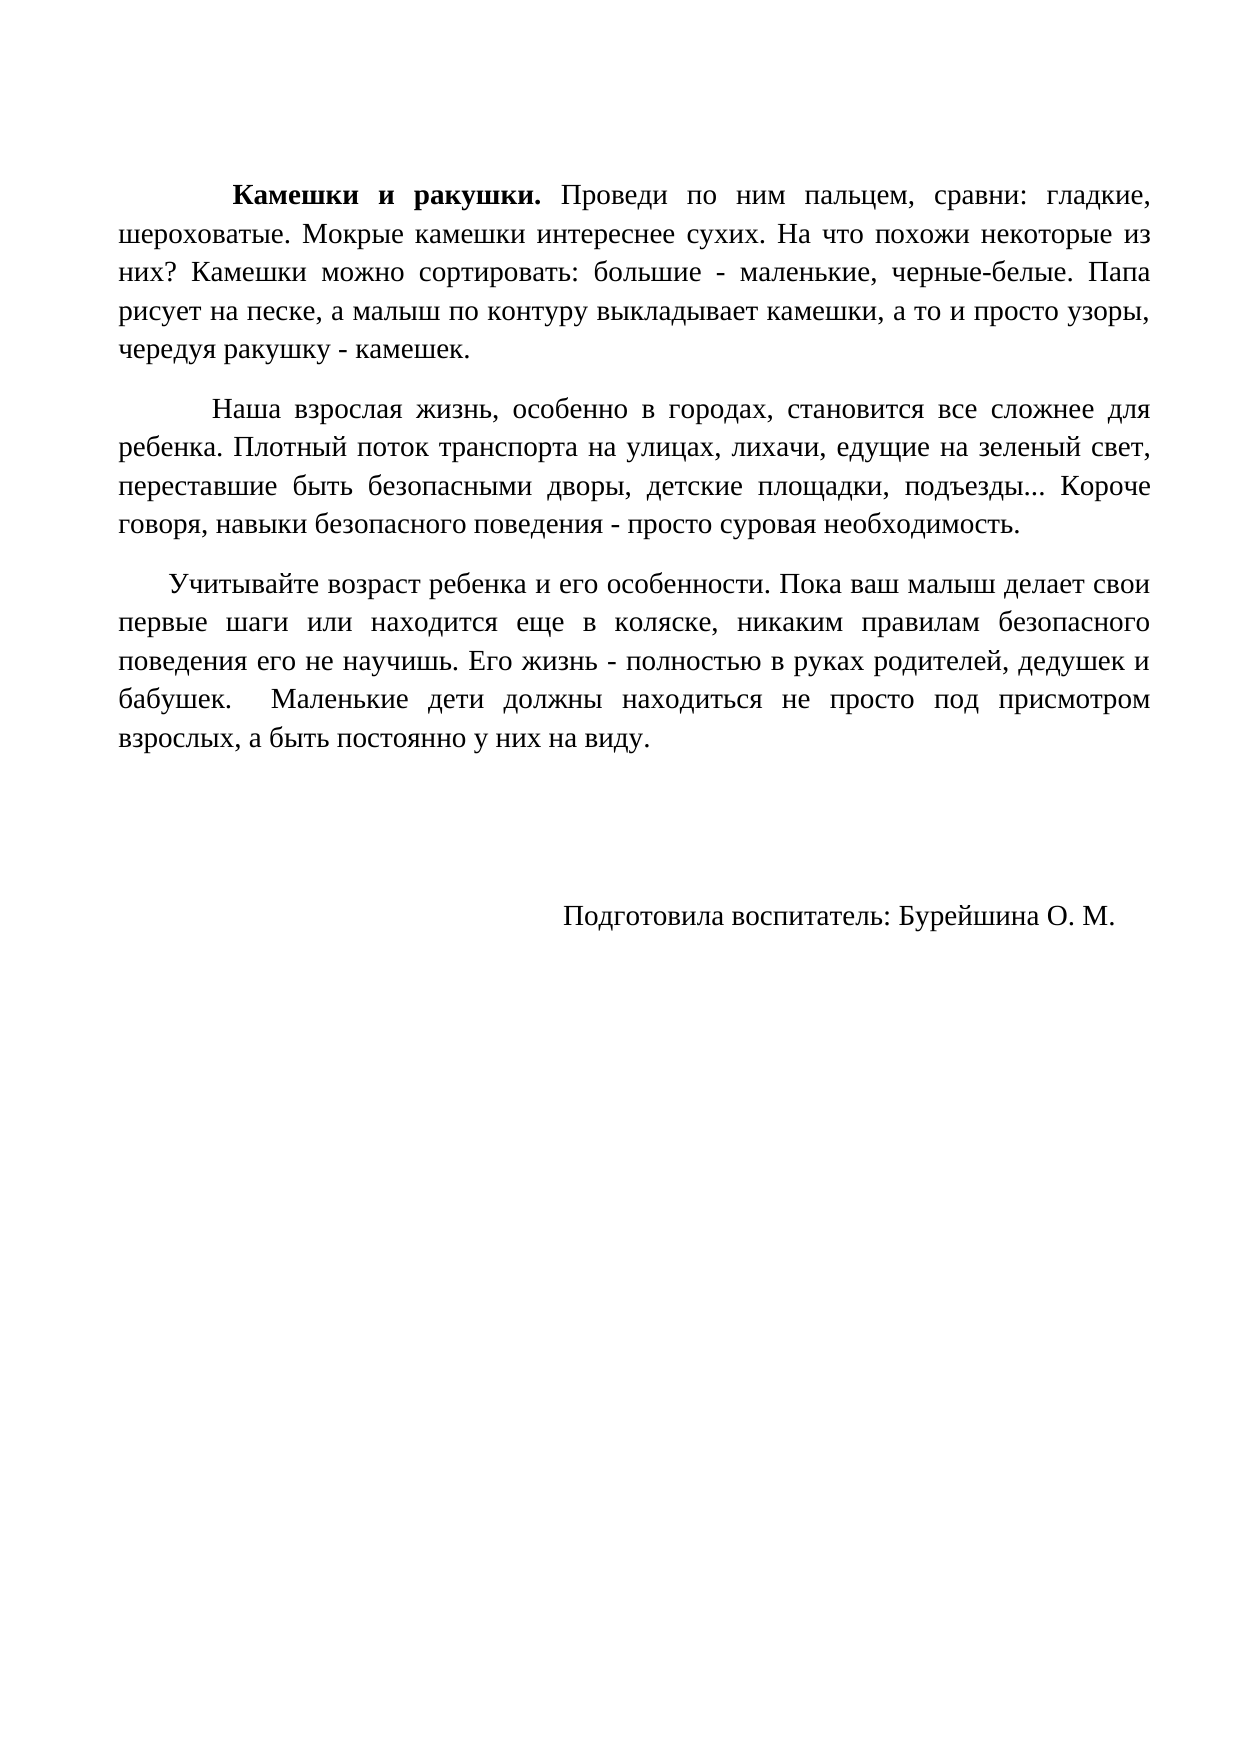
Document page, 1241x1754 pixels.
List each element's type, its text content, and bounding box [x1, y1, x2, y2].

text Наша взрослая жизнь, особенно в городах, становится все сложнее для ребенка. Плотный поток транспорта на улицах, лихачи, едущие на зеленый свет, переставшие быть безопасными дворы, детские площадки, подъезды... Короче говоря, навыки безопасного поведения - просто суровая необходимость. [118, 391, 1152, 540]
text Учитывайте возраст ребенка и его особенности. Пока ваш малыш делает свои первые шаги или находится еще в коляске, никаким правилам безопасного поведения его не научишь. Его жизнь - полностью в руках родителей, дедушек и бабушек. Маленькие дети должны находиться не просто под присмотром взрослых, а быть постоянно у них на виду. [118, 566, 1152, 754]
text Камешки и ракушки. Проведи по ним пальцем, сравни: гладкие, шероховатые. Мокрые камешки интереснее сухих. На что похожи некоторые из них? Камешки можно сортировать: большие - маленькие, черные-белые. Папа рисует на песке, а малыш по контуру выкладывает камешки, а то и просто узоры, чередуя ракушку - камешек. [118, 177, 1152, 365]
text Подготовила воспитатель: Бурейшина О. М. [118, 898, 1152, 932]
